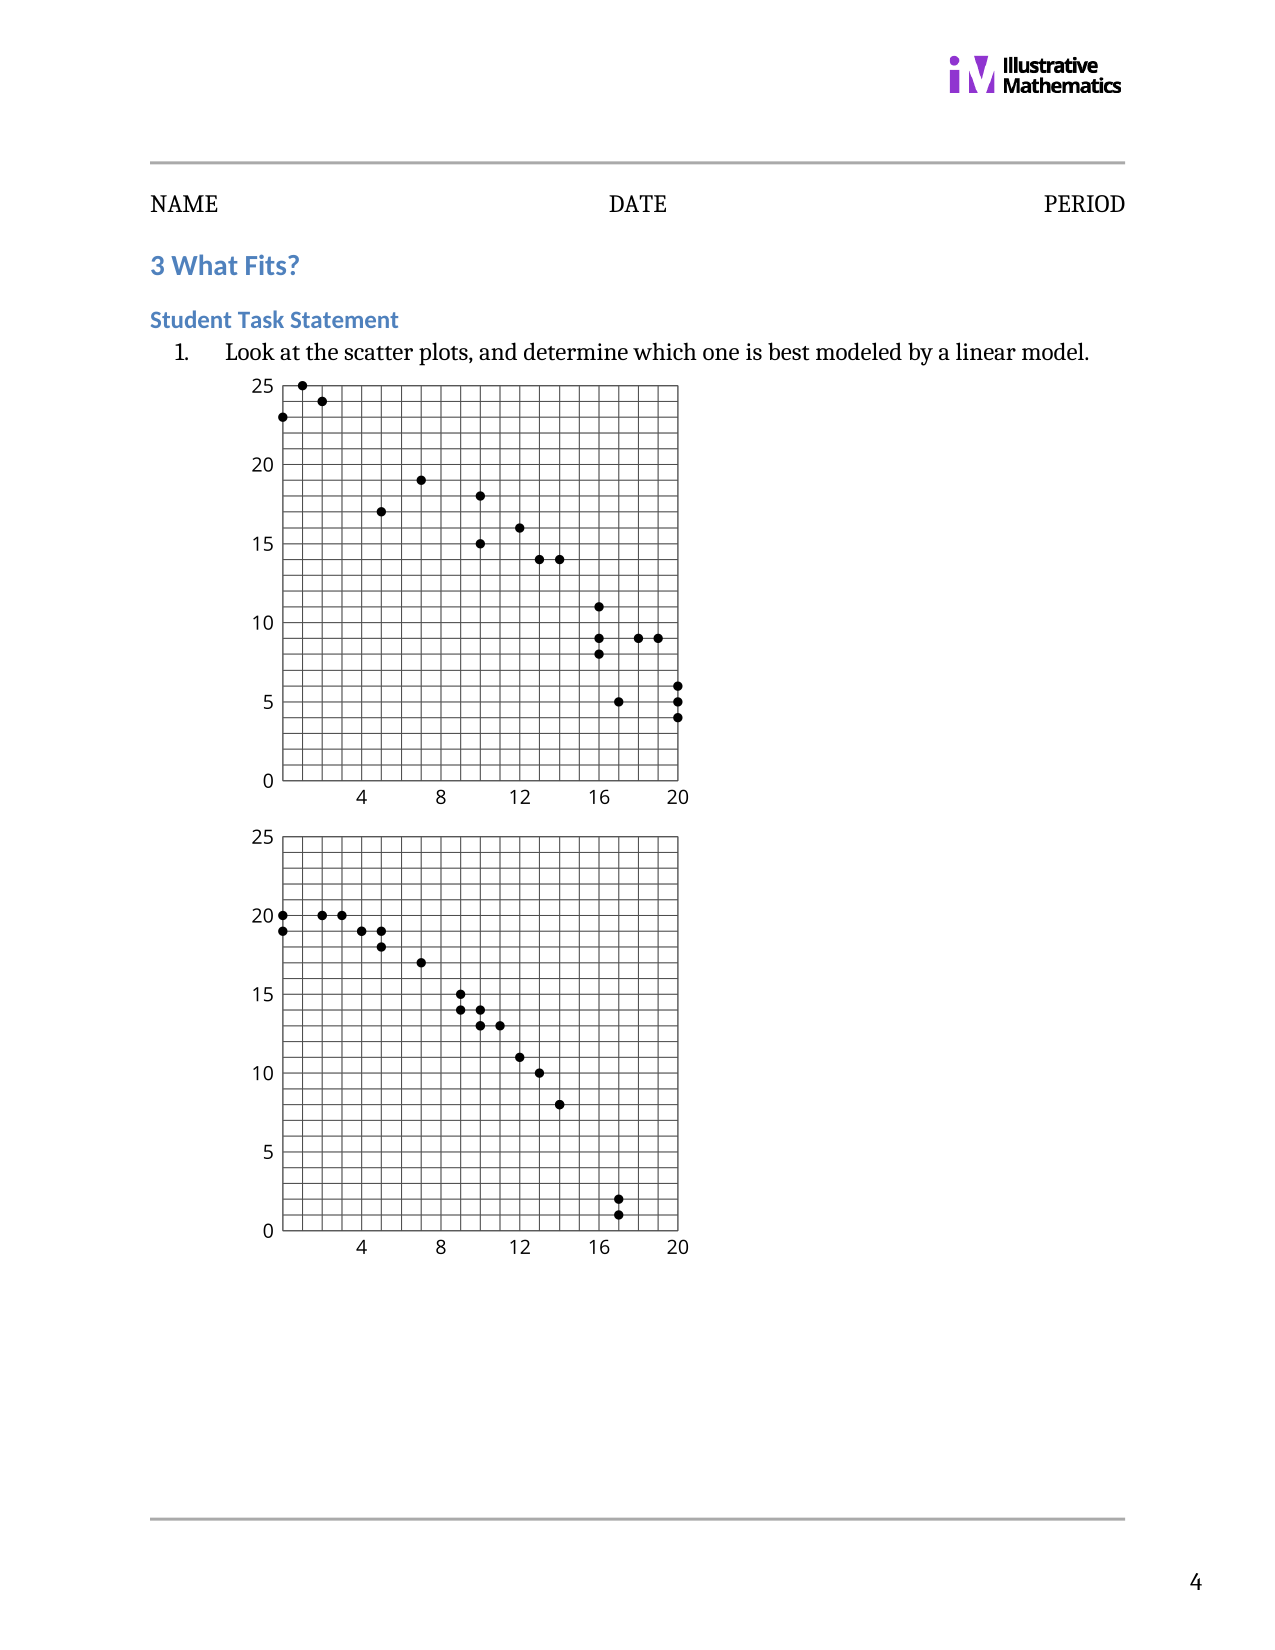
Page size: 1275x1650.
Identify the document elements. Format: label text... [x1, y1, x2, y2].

subtitle Student Task Statement [150, 304, 1125, 334]
picture [243, 370, 697, 812]
list Look at the scatter plots, and determine which one is best modeled by a linear model. [175, 338, 1125, 367]
picture [949, 55, 1121, 93]
subtitle 3 What Fits? [150, 247, 1125, 283]
picture [243, 821, 697, 1262]
